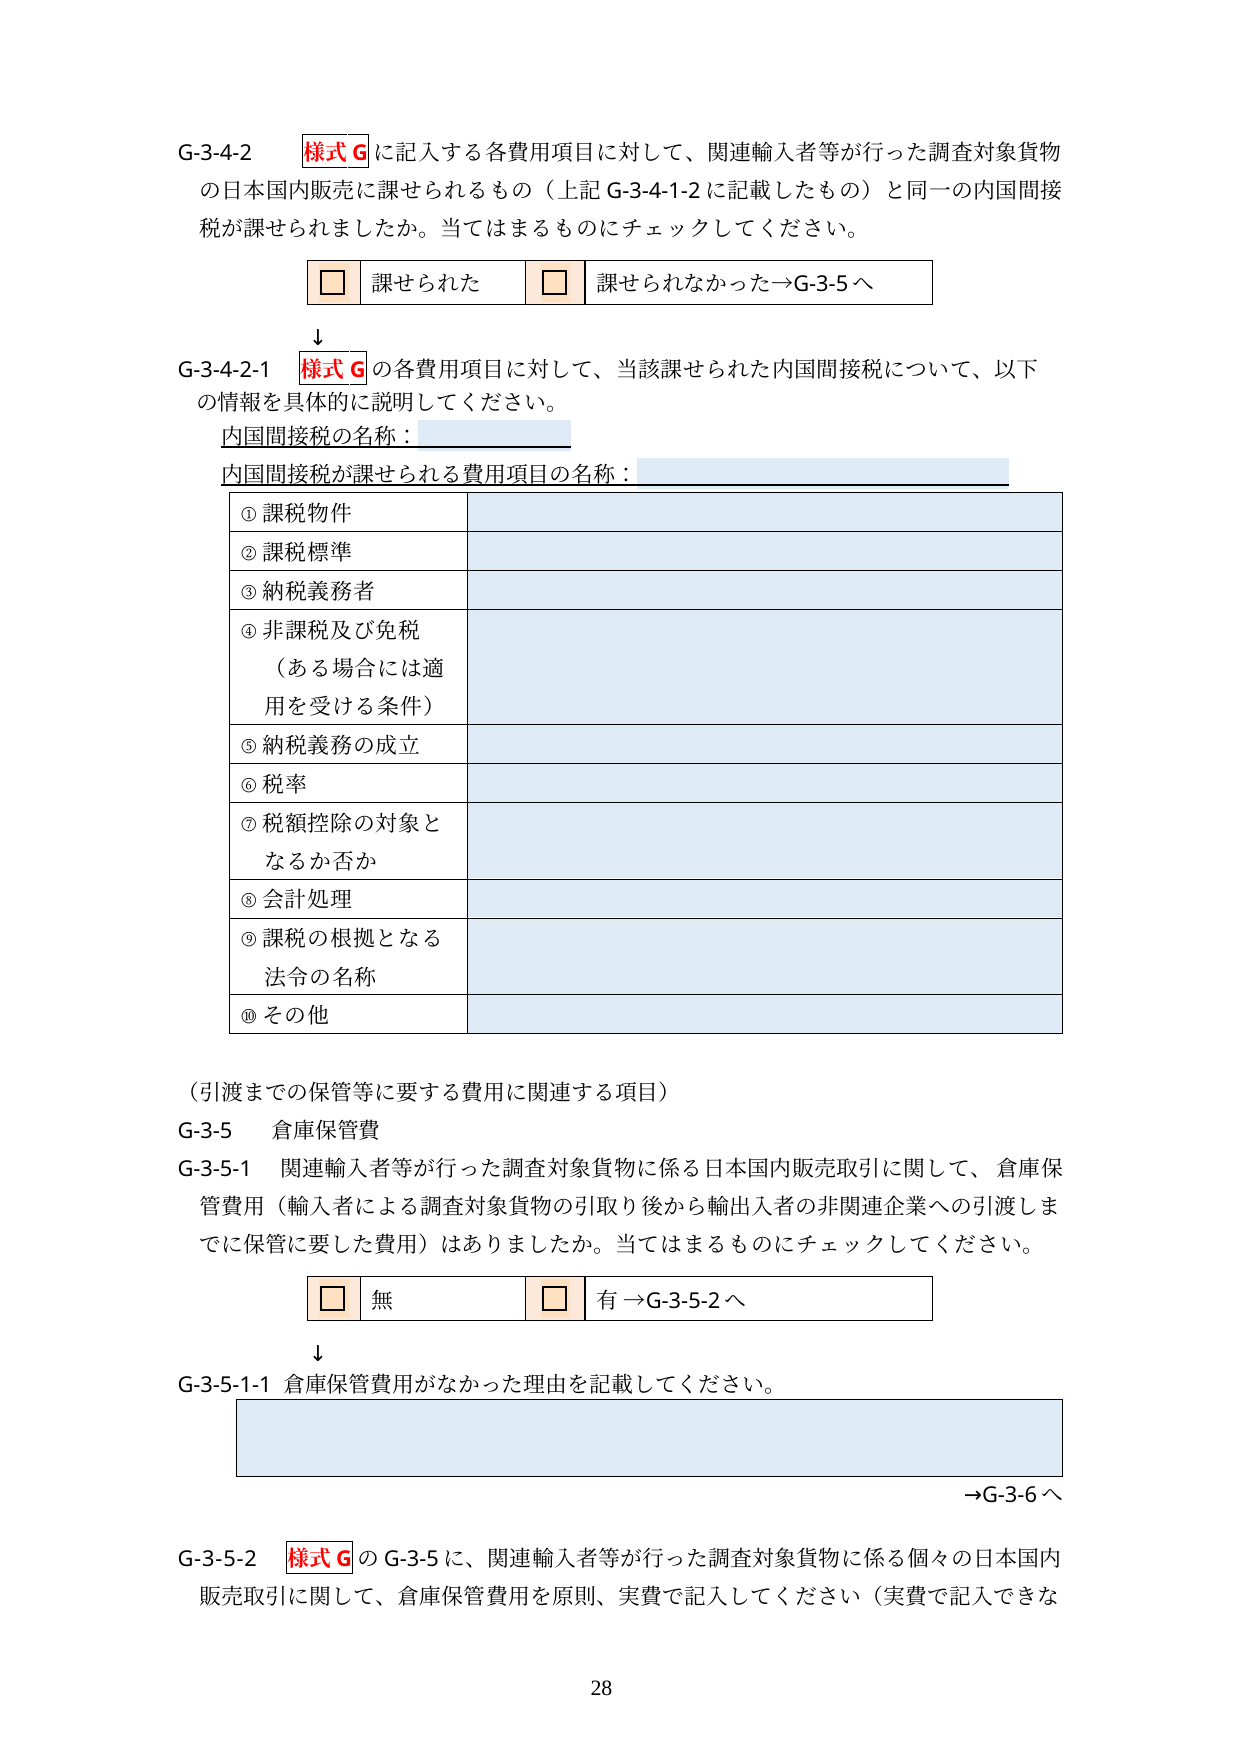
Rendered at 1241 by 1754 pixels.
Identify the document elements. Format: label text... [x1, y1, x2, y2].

table_cell [468, 919, 1062, 994]
table_header [526, 1277, 584, 1320]
table_header [308, 1277, 360, 1320]
table_cell ②課税標準 [230, 532, 467, 570]
table_cell ⑥税率 [230, 764, 467, 802]
table_cell [468, 995, 1062, 1033]
table_cell [468, 610, 1062, 724]
table_header 課せられた [361, 261, 525, 304]
table_cell [468, 764, 1062, 802]
table_header ①課税物件 [230, 493, 467, 531]
table_cell ⑩その他 [230, 995, 467, 1033]
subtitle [177, 1538, 1063, 1614]
table_header 課せられなかった→G-3-5へ [586, 261, 932, 304]
table_cell ④非課税及び免税（ある場合には適用を受ける条件） [230, 610, 467, 724]
table_cell ⑤納税義務の成立 [230, 725, 467, 763]
table_cell ⑦税額控除の対象となるか否か [230, 803, 467, 878]
table_cell [468, 725, 1062, 763]
table_header [237, 1400, 1062, 1476]
table_cell ⑨課税の根拠となる法令の名称 [230, 919, 467, 994]
text （引渡までの保管等に要する費用に関連する項目） [177, 1072, 1063, 1110]
subtitle 様式Gの各費用項目に対して、当該課せられた内国間接税について、以下の情報を具体的に説明してください。 [177, 351, 1041, 416]
text 内国間接税の名称： [221, 416, 1063, 454]
table_cell ③納税義務者 [230, 571, 467, 609]
text →G-3-6へ [308, 1477, 1063, 1508]
text ↓ [308, 321, 1063, 351]
subtitle 倉庫保管費用がなかった理由を記載してください。 [177, 1367, 1041, 1399]
text ↓ [308, 1338, 1063, 1367]
table_cell [468, 880, 1062, 917]
table_header 有 →G-3-5-2へ [586, 1277, 932, 1320]
subtitle 倉庫保管費 [177, 1110, 1063, 1148]
subtitle 関連輸入者等が行った調査対象貨物に係る日本国内販売取引に関して、倉庫保管費用（輸入者による調査対象貨物の引取り後から輸出入者の非関連企業への引渡しまでに保管に要した費用）はありましたか。当てはまるものにチェックしてください。 [177, 1148, 1063, 1262]
table_header [468, 493, 1062, 531]
table_cell [468, 803, 1062, 878]
table_cell ⑧会計処理 [230, 880, 467, 917]
table_cell [468, 571, 1062, 609]
subtitle 様式Gに記入する各費用項目に対して、関連輸入者等が行った調査対象貨物の日本国内販売に課せられるもの（上記G-3-4-1-2に記載したもの）と同一の内国間接税が課せられましたか。当てはまるものにチェックしてください。 [177, 132, 1063, 246]
text 内国間接税が課せられる費用項目の名称： [221, 454, 1063, 492]
table_cell [468, 532, 1062, 570]
table_header 無 [361, 1277, 525, 1320]
table_header [526, 261, 584, 304]
table_header [308, 261, 360, 304]
